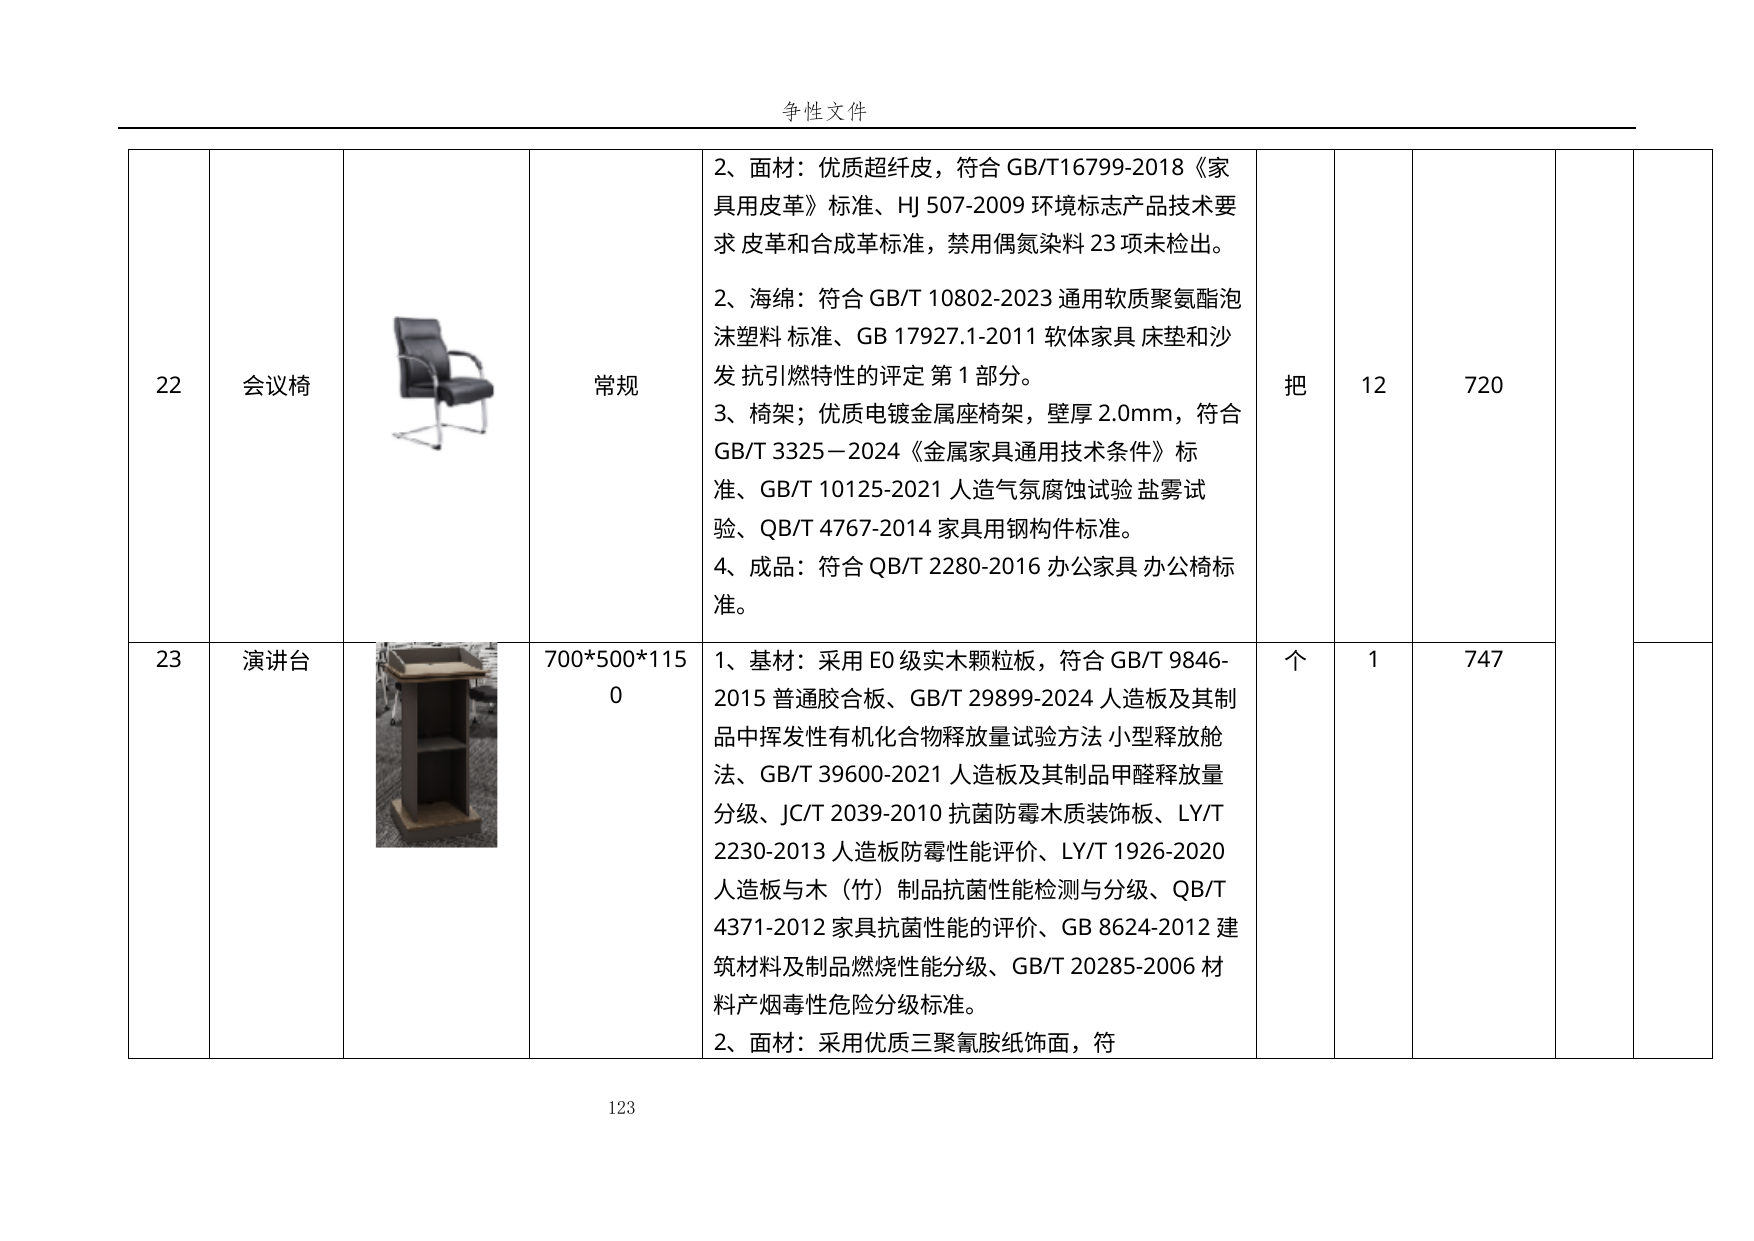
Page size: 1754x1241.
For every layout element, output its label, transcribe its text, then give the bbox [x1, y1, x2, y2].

table_cell [344, 643, 529, 1058]
table_cell [1634, 643, 1712, 1058]
table_cell 12 [1335, 150, 1412, 642]
table_cell 把 [1257, 150, 1334, 642]
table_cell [703, 643, 1256, 1058]
table_cell 700*500*1150 [530, 643, 702, 1058]
picture [361, 312, 512, 457]
table_cell 1 [1335, 643, 1412, 1058]
table_cell 个 [1257, 643, 1334, 1058]
table_cell 面材：优质超纤皮，符合GB/T16799-2018《家具用皮革》标准、HJ 507-2009 环境标志产品技术要求 皮革和合成革标准，禁用偶氮染料23项未检出。 2、海绵：符合GB/T 10802-2023 通用软质聚氨酯泡沫塑料 标准、GB 17927.1-2011 软体家具 床垫和沙发 抗引燃特性的评定 第1部分。 3、椅架；优质电镀金属座椅架，壁厚2.0mm，符合GB/T 3325－2024《金属家具通用技术条件》标准、GB/T 10125-2021 人造气氛腐蚀试验 盐雾试验、QB/T 4767-2014 家具用钢构件标准。 4、成品：符合QB/T 2280-2016 办公家具 办公椅标准。 [703, 150, 1256, 642]
table_cell 演讲台 [210, 643, 343, 1058]
table_cell 747 [1413, 643, 1555, 1058]
picture [375, 642, 498, 851]
table_cell [344, 150, 529, 642]
table_cell 常规 [530, 150, 702, 642]
table_cell [1634, 150, 1712, 642]
table_cell 23 [129, 643, 209, 1058]
table_cell 720 [1413, 150, 1555, 642]
table_cell 会议椅 [210, 150, 343, 642]
table_cell 22 [129, 150, 209, 642]
